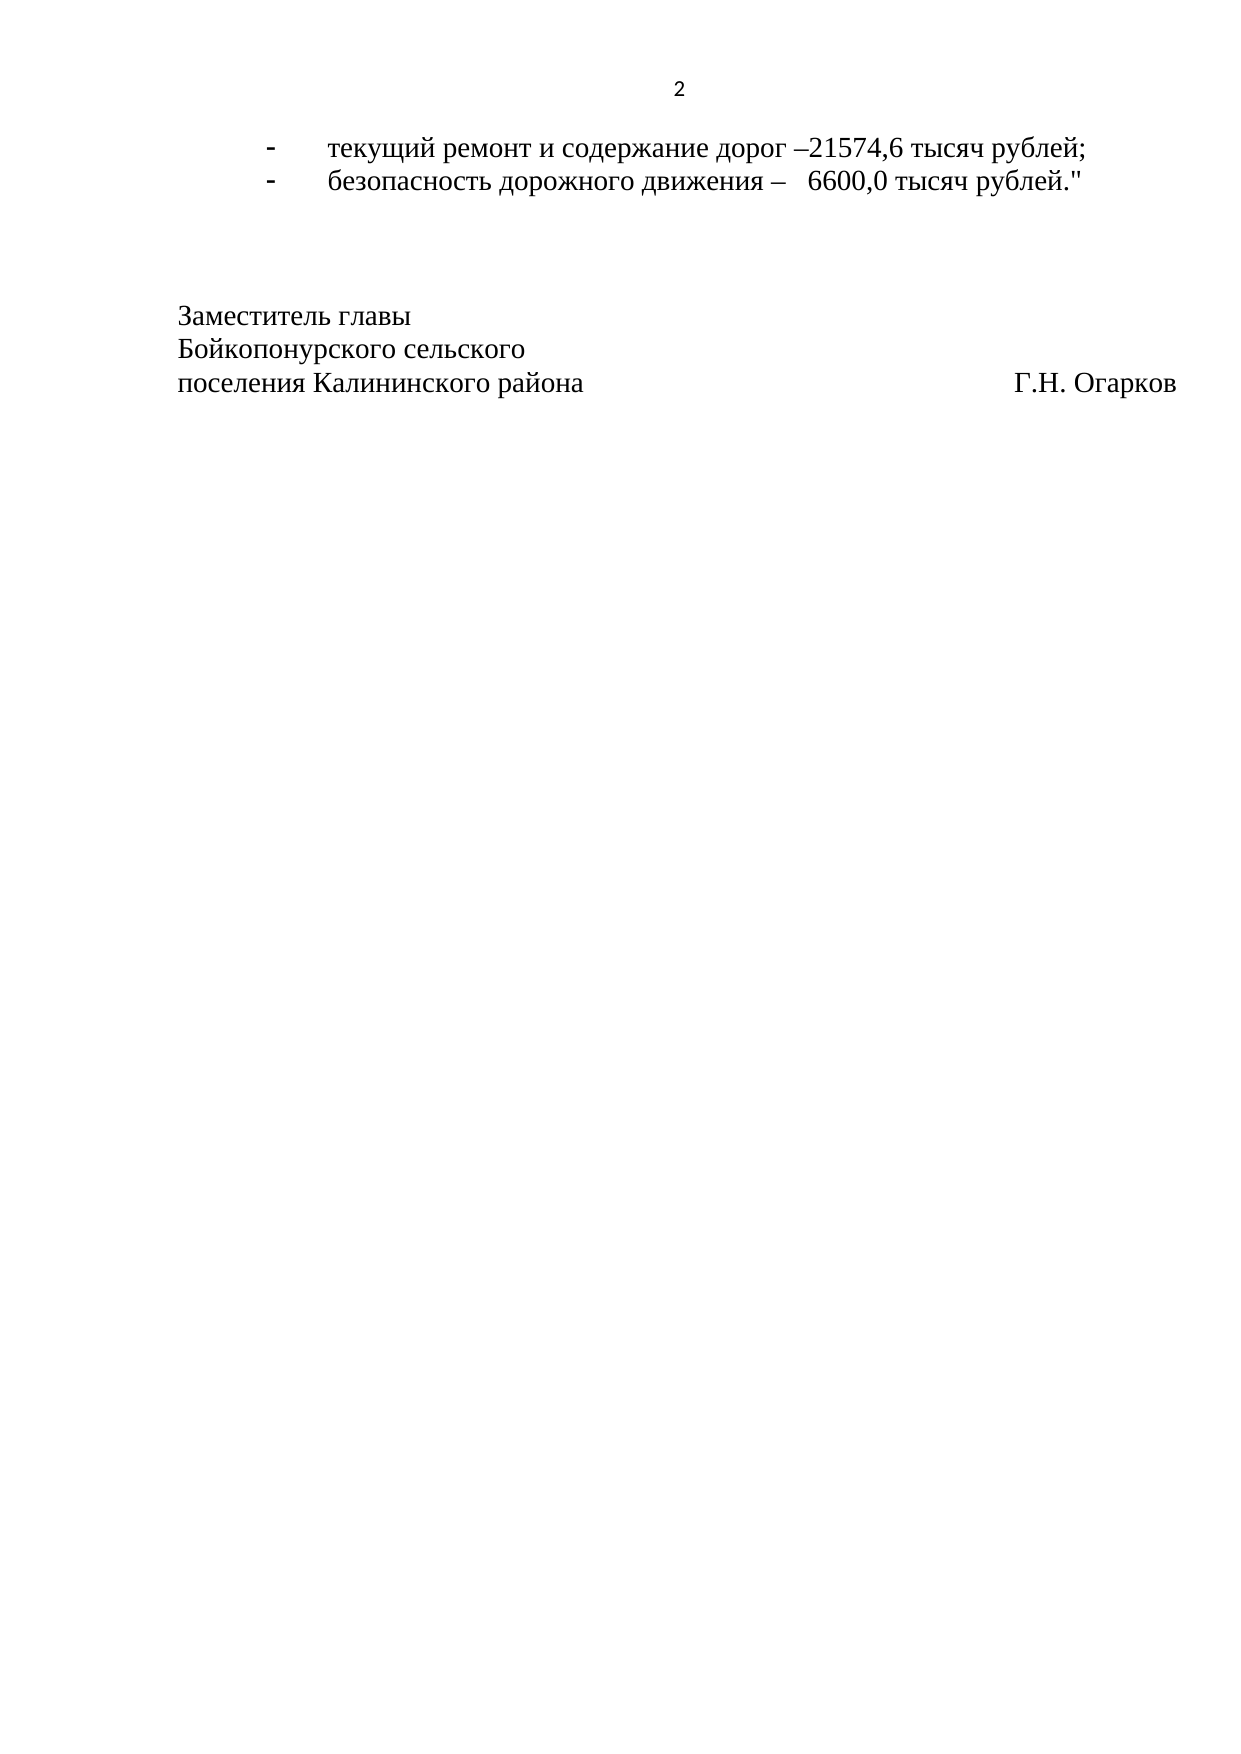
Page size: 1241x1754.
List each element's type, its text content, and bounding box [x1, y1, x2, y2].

list безопасность дорожного движения – 6600,0 тысяч рублей." [177, 163, 1181, 197]
text Бойкопонурского сельского [177, 331, 1181, 365]
list текущий ремонт и содержание дорог –21574,6 тысяч рублей; [177, 130, 1181, 163]
text Заместитель главы [177, 298, 1181, 331]
text поселения Калининского района Г.Н. Огарков [177, 365, 1181, 398]
